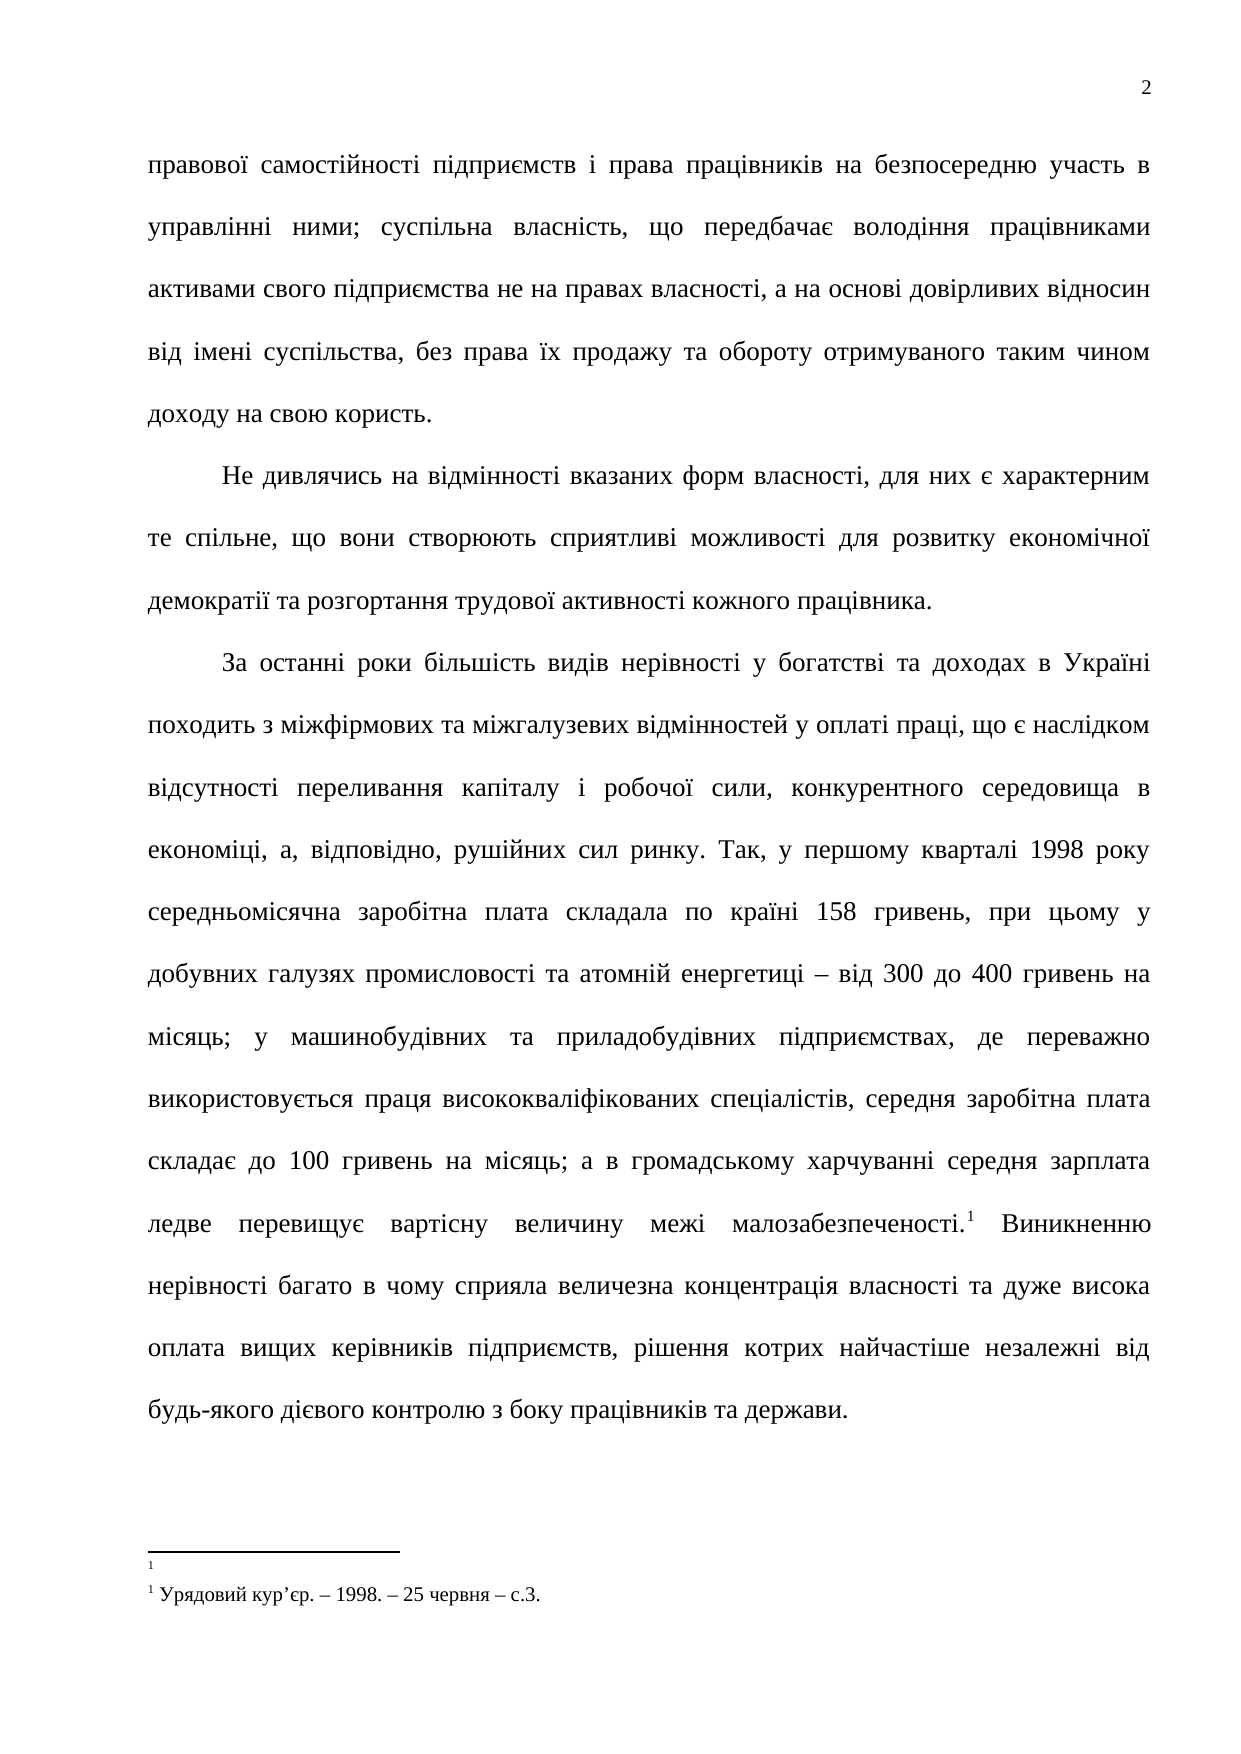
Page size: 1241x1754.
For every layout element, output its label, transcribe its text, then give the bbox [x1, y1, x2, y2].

text Не дивлячись на відмінності вказаних форм власності, для них є характерним те спільне, що вони створюють сприятливі можливості для розвитку економічної демократії та розгортання трудової активності кожного працівника. [148, 459, 1152, 615]
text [148, 148, 1152, 428]
text За останні роки більшість видів нерівності у богатстві та доходах в Україні походить з міжфірмових та міжгалузевих відмінностей у оплаті праці, що є наслідком відсутності переливання капіталу і робочої сили, конкурентного середовища в економіці, а, відповідно, рушійних сил ринку. Так, у першому кварталі 1998 року середньомісячна заробітна плата складала по країні 158 гривень, при цьому у добувних галузях промисловості та атомній енергетиці – від 300 до 400 гривень на місяць; у машинобудівних та приладобудівних підприємствах, де переважно використовується праця висококваліфікованих спеціалістів, середня заробітна плата складає до 100 гривень на місяць; а в громадському харчуванні середня зарплата ледве перевищує вартісну величину межі малозабезпеченості.1 Виникненню нерівності багато в чому сприяла величезна концентрація власності та дуже висока оплата вищих керівників підприємств, рішення котрих найчастіше незалежні від будь-якого дієвого контролю з боку працівників та держави. [148, 646, 1152, 1425]
